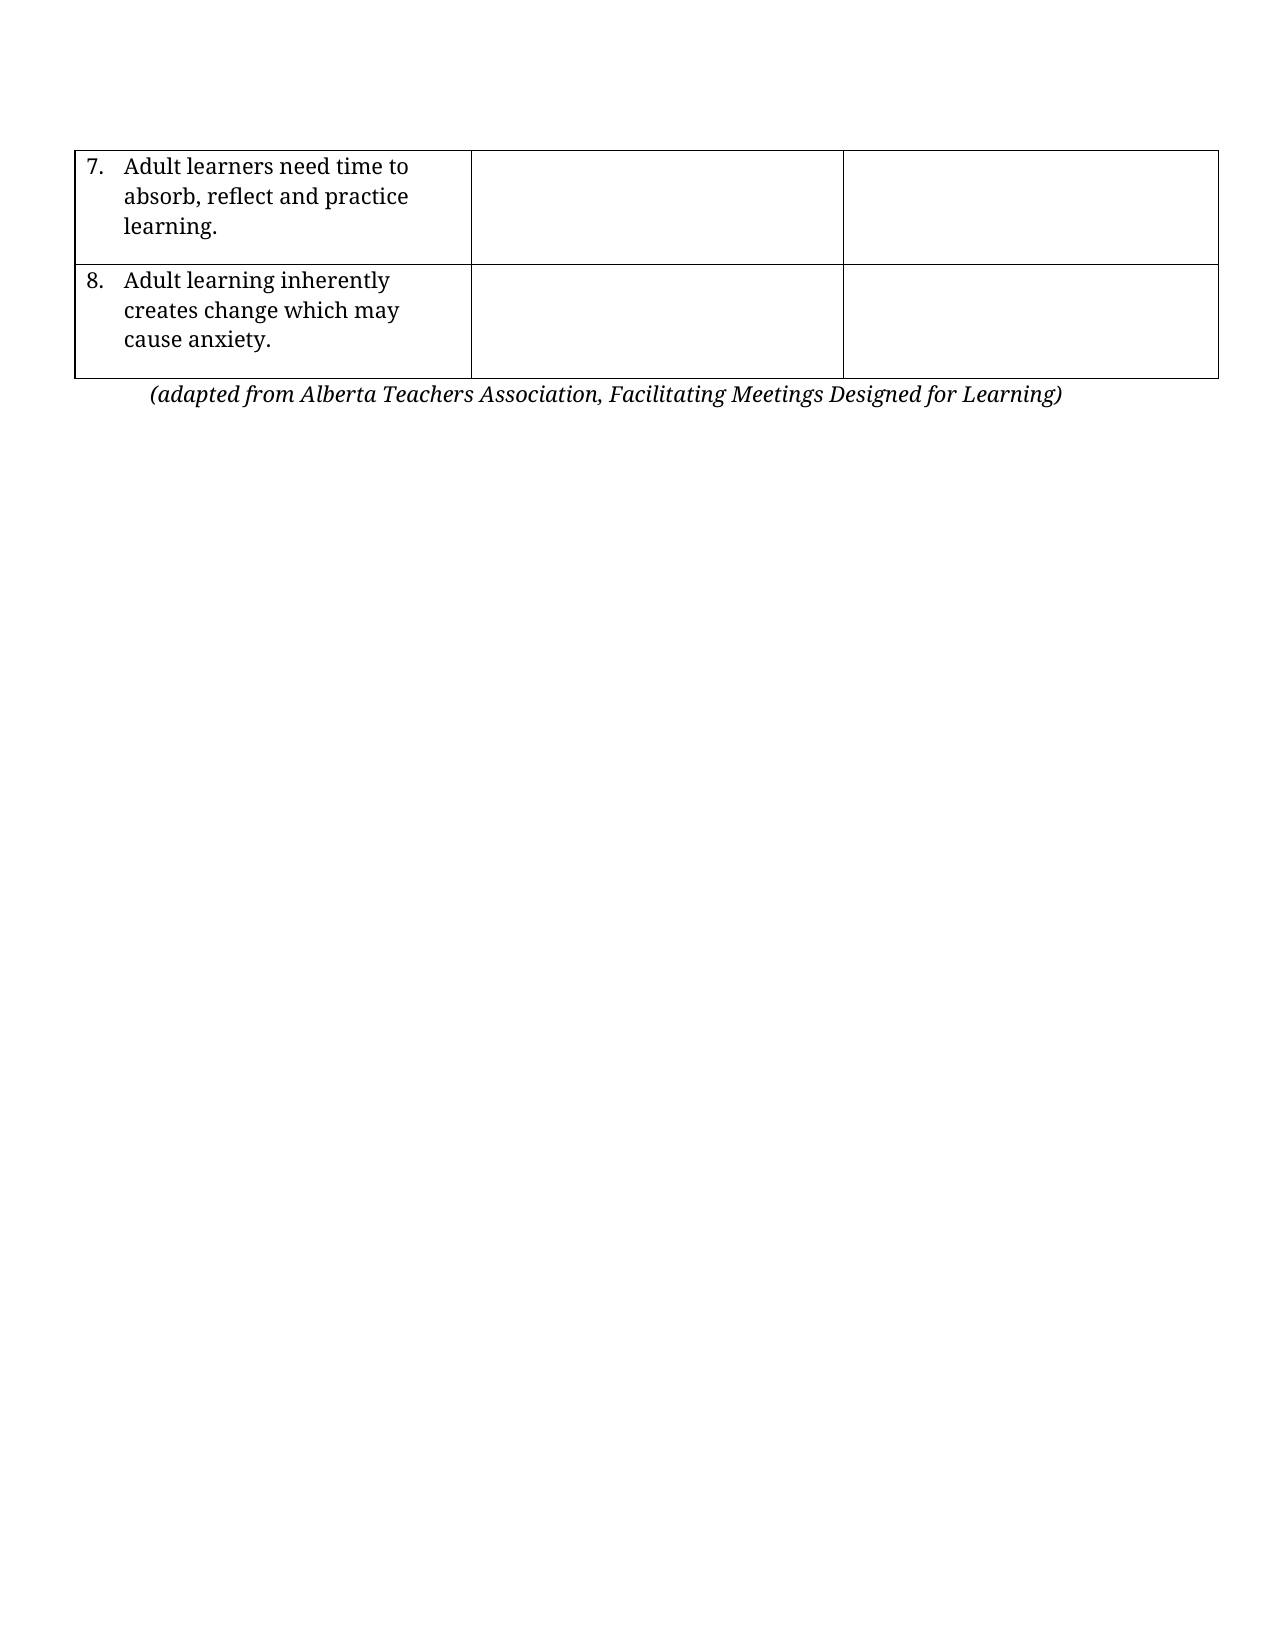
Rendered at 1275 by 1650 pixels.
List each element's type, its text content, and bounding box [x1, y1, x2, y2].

table_cell [472, 151, 843, 264]
table_cell [844, 265, 1218, 378]
table_cell [472, 265, 843, 378]
table_cell Adult learners need time to absorb, reflect and practice learning. [76, 151, 471, 264]
table_cell Adult learning inherently creates change which may cause anxiety. [76, 265, 471, 378]
table_cell [844, 151, 1218, 264]
text (adapted from Alberta Teachers Association, Facilitating Meetings Designed for Learning) [150, 379, 1125, 408]
